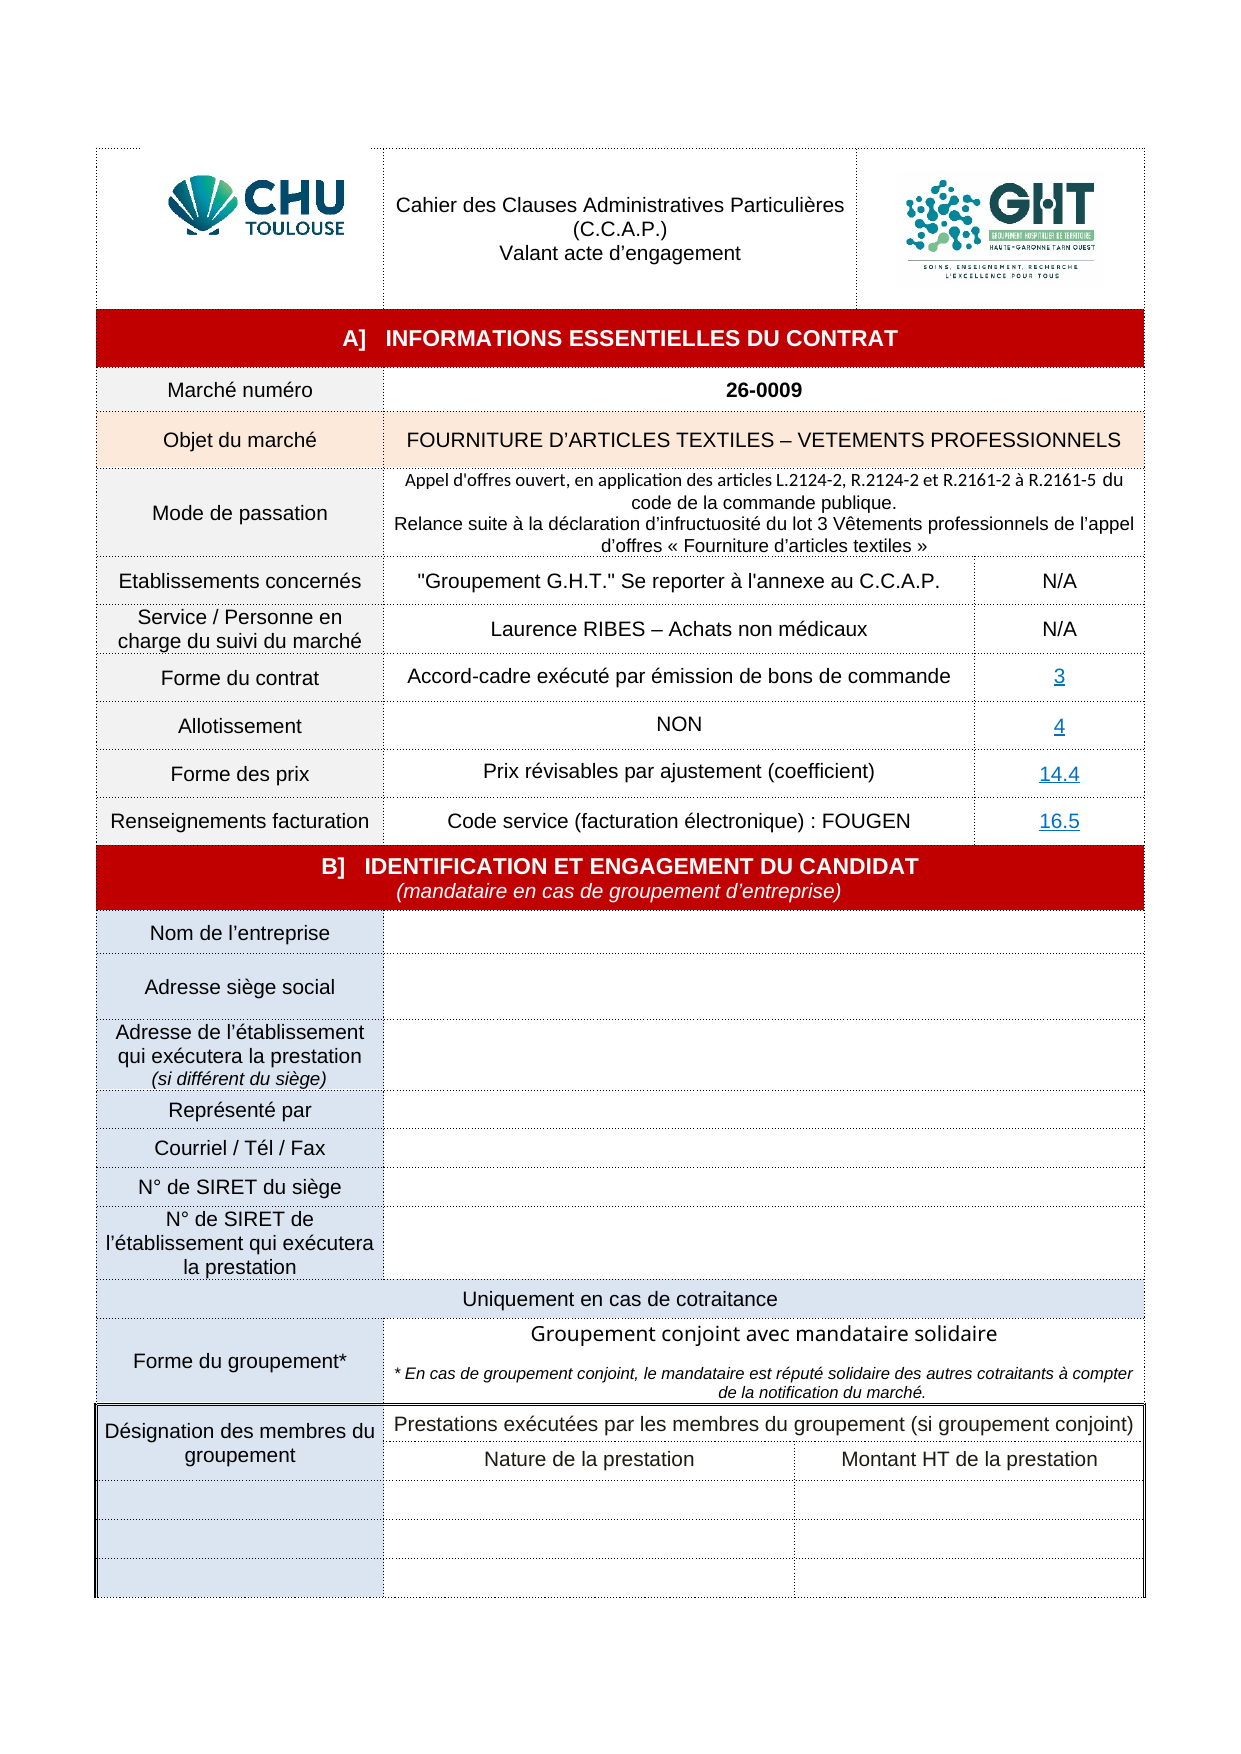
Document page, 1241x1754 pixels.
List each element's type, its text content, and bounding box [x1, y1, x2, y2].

table_cell Désignation des membres du groupement [98, 1406, 384, 1480]
table_cell 14.4 [975, 749, 1144, 797]
table_cell Nature de la prestation [384, 1441, 795, 1480]
table_cell Forme du groupement* [96, 1318, 384, 1402]
table_cell [384, 556, 974, 604]
table_cell Allotissement [96, 701, 384, 749]
table_header Cahier des Clauses Administratives Particulières (C.C.A.P.) Valant acte d’engagement [384, 148, 856, 308]
table_cell [795, 1519, 1143, 1558]
table_cell [98, 1480, 384, 1519]
table_cell 3 [975, 653, 1144, 701]
table_cell du code de la commande publique. Relance suite à la déclaration d’infructuosité du lot 3 Vêtements professionnels de l’appel d’offres « Fourniture d’articles textiles » [384, 468, 1144, 556]
table_cell [384, 1128, 1144, 1167]
table_header [856, 148, 1144, 308]
table_cell 16.5 [975, 797, 1144, 845]
table_cell Prestations exécutées par les membres du groupement (si groupement conjoint) [384, 1406, 1143, 1441]
table_cell [384, 1480, 795, 1519]
table_cell Montant HT de la prestation [795, 1441, 1143, 1480]
table_cell N° de SIRET de l’établissement qui exécutera la prestation [96, 1206, 384, 1279]
table_cell Service / Personne en charge du suivi du marché [96, 604, 384, 653]
table_cell Mode de passation [96, 468, 384, 556]
picture [897, 170, 1104, 287]
table_cell Code service (facturation électronique) : FOUGEN [384, 797, 974, 845]
table_cell * En cas de groupement conjoint, le mandataire est réputé solidaire des autres cotraitants à compter de la notification du marché. [384, 1318, 1144, 1402]
table_cell [384, 953, 1144, 1019]
table_cell Représenté par [96, 1090, 384, 1128]
table_cell [384, 1167, 1144, 1206]
table_cell [384, 910, 1144, 953]
table_cell [384, 749, 974, 797]
table_cell [384, 701, 974, 749]
table_cell A] INFORMATIONS ESSENTIELLES DU CONTRAT [96, 309, 1144, 367]
table_cell [384, 1558, 795, 1597]
table_cell [98, 1519, 384, 1558]
table_cell N/A [975, 604, 1144, 653]
table_cell Etablissements concernés [96, 556, 384, 604]
table_cell [384, 653, 974, 701]
table_cell Forme des prix [96, 749, 384, 797]
table_cell Courriel / Tél / Fax [96, 1128, 384, 1167]
table_cell Uniquement en cas de cotraitance [96, 1279, 1144, 1318]
table_cell Forme du contrat [96, 653, 384, 701]
table_cell [795, 1480, 1143, 1519]
picture [140, 147, 369, 257]
table_cell Nom de l’entreprise [96, 910, 384, 953]
table_cell Adresse de l’établissement qui exécutera la prestation (si différent du siège) [96, 1019, 384, 1089]
table_cell B] IDENTIFICATION ET ENGAGEMENT DU CANDIDAT (mandataire en cas de groupement d’entreprise) [96, 845, 1144, 910]
table_cell [384, 1019, 1144, 1089]
table_cell Adresse siège social [96, 953, 384, 1019]
table_cell N/A [975, 556, 1144, 604]
table_cell Objet du marché [96, 411, 384, 467]
table_cell Renseignements facturation [96, 797, 384, 845]
table_cell 4 [975, 701, 1144, 749]
table_cell [98, 1558, 384, 1597]
table_cell [384, 1206, 1144, 1279]
table_cell N° de SIRET du siège [96, 1167, 384, 1206]
table_cell Marché numéro [96, 367, 384, 411]
table_header [96, 148, 384, 308]
table_cell [384, 1519, 795, 1558]
table_cell [795, 1558, 1143, 1597]
table_cell Laurence RIBES – Achats non médicaux [384, 604, 974, 653]
table_cell [384, 1090, 1144, 1128]
table_cell 26-0009 [384, 367, 1144, 411]
table_cell FOURNITURE D’ARTICLES TEXTILES – VETEMENTS PROFESSIONNELS [384, 411, 1144, 467]
